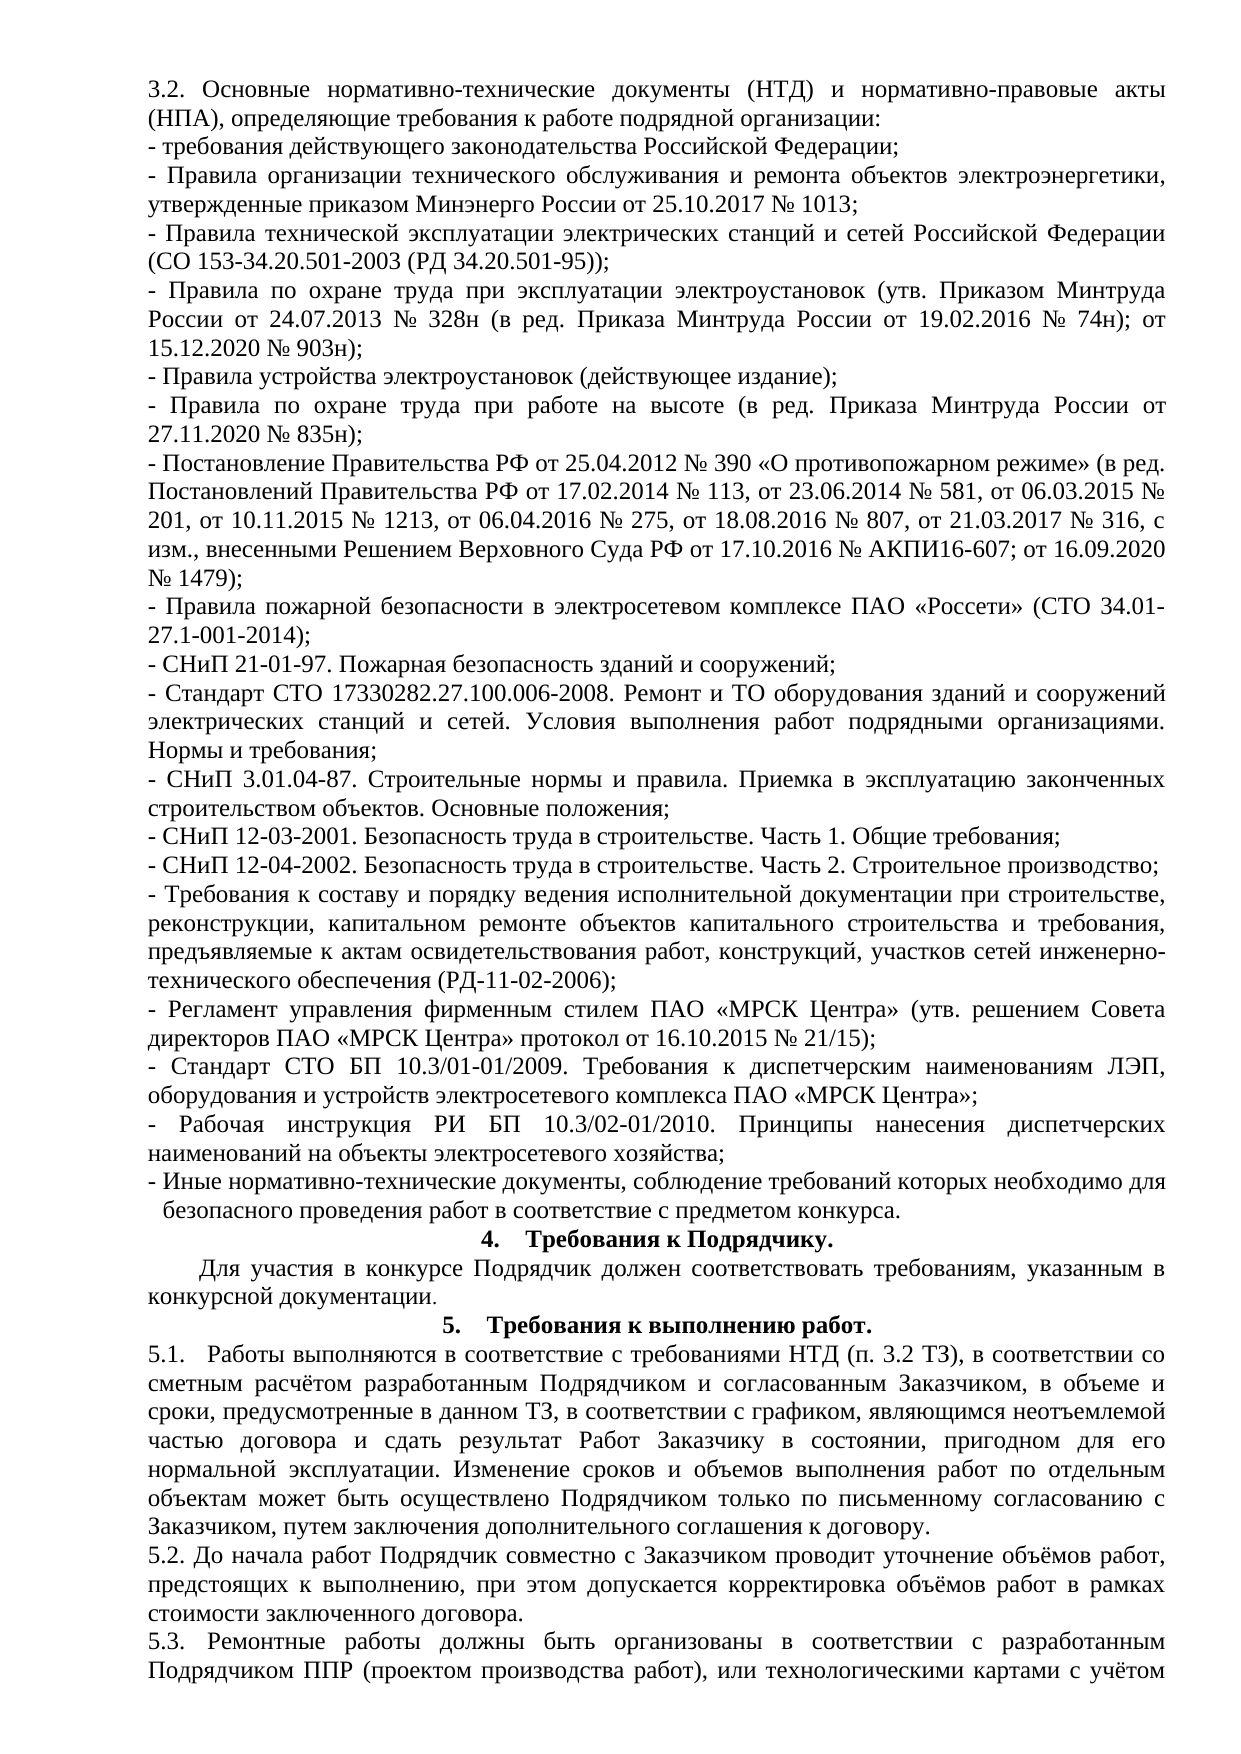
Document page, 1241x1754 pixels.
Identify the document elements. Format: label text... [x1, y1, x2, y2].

text - Правила по охране труда при работе на высоте (в ред. Приказа Минтруда России от 27.11.2020 № 835н); [148, 390, 1166, 448]
text - Постановление Правительства РФ от 25.04.2012 № 390 «О противопожарном режиме» (в ред. Постановлений Правительства РФ от 17.02.2014 № 113, от 23.06.2014 № 581, от 06.03.2015 № 201, от 10.11.2015 № 1213, от 06.04.2016 № 275, от 18.08.2016 № 807, от 21.03.2017 № 316, с изм., внесенными Решением Верховного Суда РФ от 17.10.2016 № АКПИ16-607; от 16.09.2020 № 1479); [148, 448, 1166, 591]
text - СНиП 12-04-2002. Безопасность труда в строительстве. Часть 2. Строительное производство; [148, 850, 1166, 879]
list - Правила устройства электроустановок (действующее издание); [148, 361, 1166, 390]
text - СНиП 3.01.04-87. Строительные нормы и правила. Приемка в эксплуатацию законченных строительством объектов. Основные положения; [148, 764, 1166, 821]
list - Правила технической эксплуатации электрических станций и сетей Российской Федерации (СО 153-34.20.501-2003 (РД 34.20.501-95)); [148, 218, 1166, 275]
text - Иные нормативно-технические документы, соблюдение требований которых необходимо для безопасного проведения работ в соответствие с предметом конкурса. [148, 1166, 1166, 1224]
text 5.1. Работы выполняются в соответствие с требованиями НТД (п. 3.2 ТЗ), в соответствии со сметным расчётом разработанным Подрядчиком и согласованным Заказчиком, в объеме и сроки, предусмотренные в данном ТЗ, в соответствии с графиком, являющимся неотъемлемой частью договора и сдать результат Работ Заказчику в состоянии, пригодном для его нормальной эксплуатации. Изменение сроков и объемов выполнения работ по отдельным объектам может быть осуществлено Подрядчиком только по письменному согласованию с Заказчиком, путем заключения дополнительного соглашения к договору. [148, 1339, 1166, 1540]
text - СНиП 12-03-2001. Безопасность труда в строительстве. Часть 1. Общие требования; [148, 821, 1166, 850]
text - Стандарт СТО 17330282.27.100.006-2008. Ремонт и ТО оборудования зданий и сооружений электрических станций и сетей. Условия выполнения работ подрядными организациями. Нормы и требования; [148, 678, 1166, 764]
list 3.2. Основные нормативно-технические документы (НТД) и нормативно-правовые акты (НПА), определяющие требования к работе подрядной организации: [148, 74, 1166, 131]
list - требования действующего законодательства Российской Федерации; [148, 131, 1166, 160]
text - Стандарт СТО БП 10.3/01-01/2009. Требования к диспетчерским наименованиям ЛЭП, оборудования и устройств электросетевого комплекса ПАО «МРСК Центра»; [148, 1051, 1166, 1109]
text - СНиП 21-01-97. Пожарная безопасность зданий и сооружений; [148, 649, 1166, 678]
list Для участия в конкурсе Подрядчик должен соответствовать требованиям, указанным в конкурсной документации. [148, 1253, 1166, 1310]
text 5.2. До начала работ Подрядчик совместно с Заказчиком проводит уточнение объёмов работ, предстоящих к выполнению, при этом допускается корректировка объёмов работ в рамках стоимости заключенного договора. [148, 1540, 1166, 1626]
text - Рабочая инструкция РИ БП 10.3/02-01/2010. Принципы нанесения диспетчерских наименований на объекты электросетевого хозяйства; [148, 1109, 1166, 1166]
list - Правила организации технического обслуживания и ремонта объектов электроэнергетики, утвержденные приказом Минэнерго России от 25.10.2017 № 1013; [148, 160, 1166, 218]
list - Правила по охране труда при эксплуатации электроустановок (утв. Приказом Минтруда России от 24.07.2013 № 328н (в ред. Приказа Минтруда России от 19.02.2016 № 74н); от 15.12.2020 № 903н); [148, 275, 1166, 361]
list Требования к выполнению работ. [148, 1310, 1166, 1339]
text - Регламент управления фирменным стилем ПАО «МРСК Центра» (утв. решением Совета директоров ПАО «МРСК Центра» протокол от 16.10.2015 № 21/15); [148, 994, 1166, 1051]
list Требования к Подрядчику. [148, 1224, 1166, 1253]
list - Требования к составу и порядку ведения исполнительной документации при строительстве, реконструкции, капитальном ремонте объектов капитального строительства и требования, предъявляемые к актам освидетельствования работ, конструкций, участков сетей инженерно-технического обеспечения (РД-11-02-2006); [148, 879, 1166, 994]
text - Правила пожарной безопасности в электросетевом комплексе ПАО «Россети» (СТО 34.01-27.1-001-2014); [148, 591, 1166, 649]
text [148, 1626, 1166, 1684]
